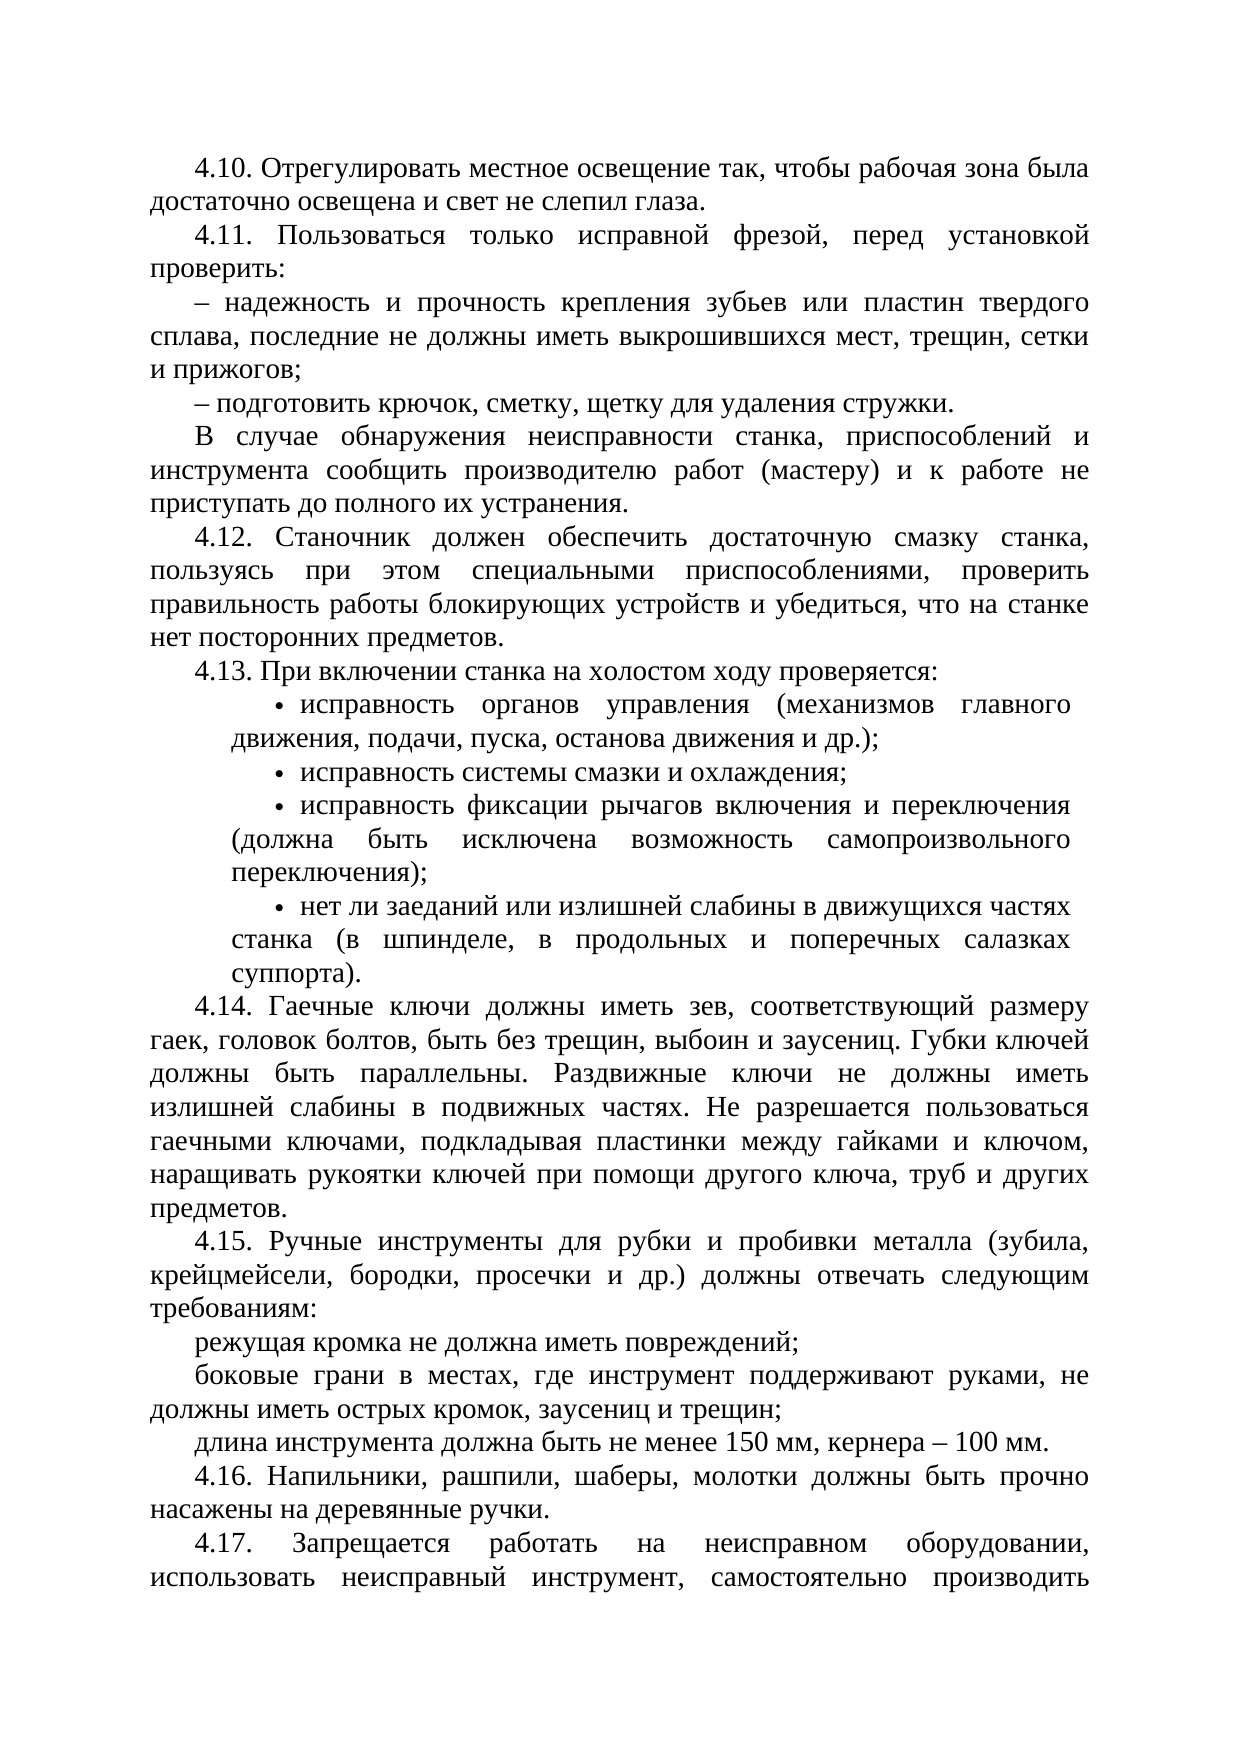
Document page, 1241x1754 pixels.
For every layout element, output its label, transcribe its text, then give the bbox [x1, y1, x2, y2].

text 4.14. Гаечные ключи должны иметь зев, соответствующий размеру гаек, головок болтов, быть без трещин, выбоин и заусениц. Губки ключей должны быть параллельны. Раздвижные ключи не должны иметь излишней слабины в подвижных частях. Не разрешается пользоваться гаечными ключами, подкладывая пластинки между гайками и ключом, наращивать рукоятки ключей при помощи другого ключа, труб и других предметов. [150, 988, 1090, 1223]
list исправность органов управления (механизмов главного движения, подачи, пуска, останова движения и др.); [231, 687, 1071, 754]
text длина инструмента должна быть не менее 150 мм, кернера – 100 мм. [150, 1424, 1090, 1458]
text 4.15. Ручные инструменты для рубки и пробивки металла (зубила, крейцмейсели, бородки, просечки и др.) должны отвечать следующим требованиям: [150, 1223, 1090, 1324]
text 4.16. Напильники, рашпили, шаберы, молотки должны быть прочно насажены на деревянные ручки. [150, 1458, 1090, 1525]
list исправность фиксации рычагов включения и переключения (должна быть исключена возможность самопроизвольного переключения); [231, 787, 1071, 888]
text – надежность и прочность крепления зубьев или пластин твердого сплава, последние не должны иметь выкрошившихся мест, трещин, сетки и прижогов; [150, 284, 1090, 385]
text боковые грани в местах, где инструмент поддерживают руками, не должны иметь острых кромок, заусениц и трещин; [150, 1357, 1090, 1424]
text 4.10. Отрегулировать местное освещение так, чтобы рабочая зона была достаточно освещена и свет не слепил глаза. [150, 150, 1090, 217]
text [150, 1525, 1090, 1592]
text – подготовить крючок, сметку, щетку для удаления стружки. [150, 385, 1090, 418]
text 4.12. Станочник должен обеспечить достаточную смазку станка, пользуясь при этом специальными приспособлениями, проверить правильность работы блокирующих устройств и убедиться, что на станке нет посторонних предметов. [150, 519, 1090, 653]
text 4.11. Пользоваться только исправной фрезой, перед установкой проверить: [150, 217, 1090, 284]
text 4.13. При включении станка на холостом ходу проверяется: [150, 653, 1090, 687]
text В случае обнаружения неисправности станка, приспособлений и инструмента сообщить производителю работ (мастеру) и к работе не приступать до полного их устранения. [150, 418, 1090, 519]
text режущая кромка не должна иметь повреждений; [150, 1324, 1090, 1357]
list нет ли заеданий или излишней слабины в движущихся частях станка (в шпинделе, в продольных и поперечных салазках суппорта). [231, 888, 1071, 988]
list исправность системы смазки и охлаждения; [231, 754, 1071, 787]
